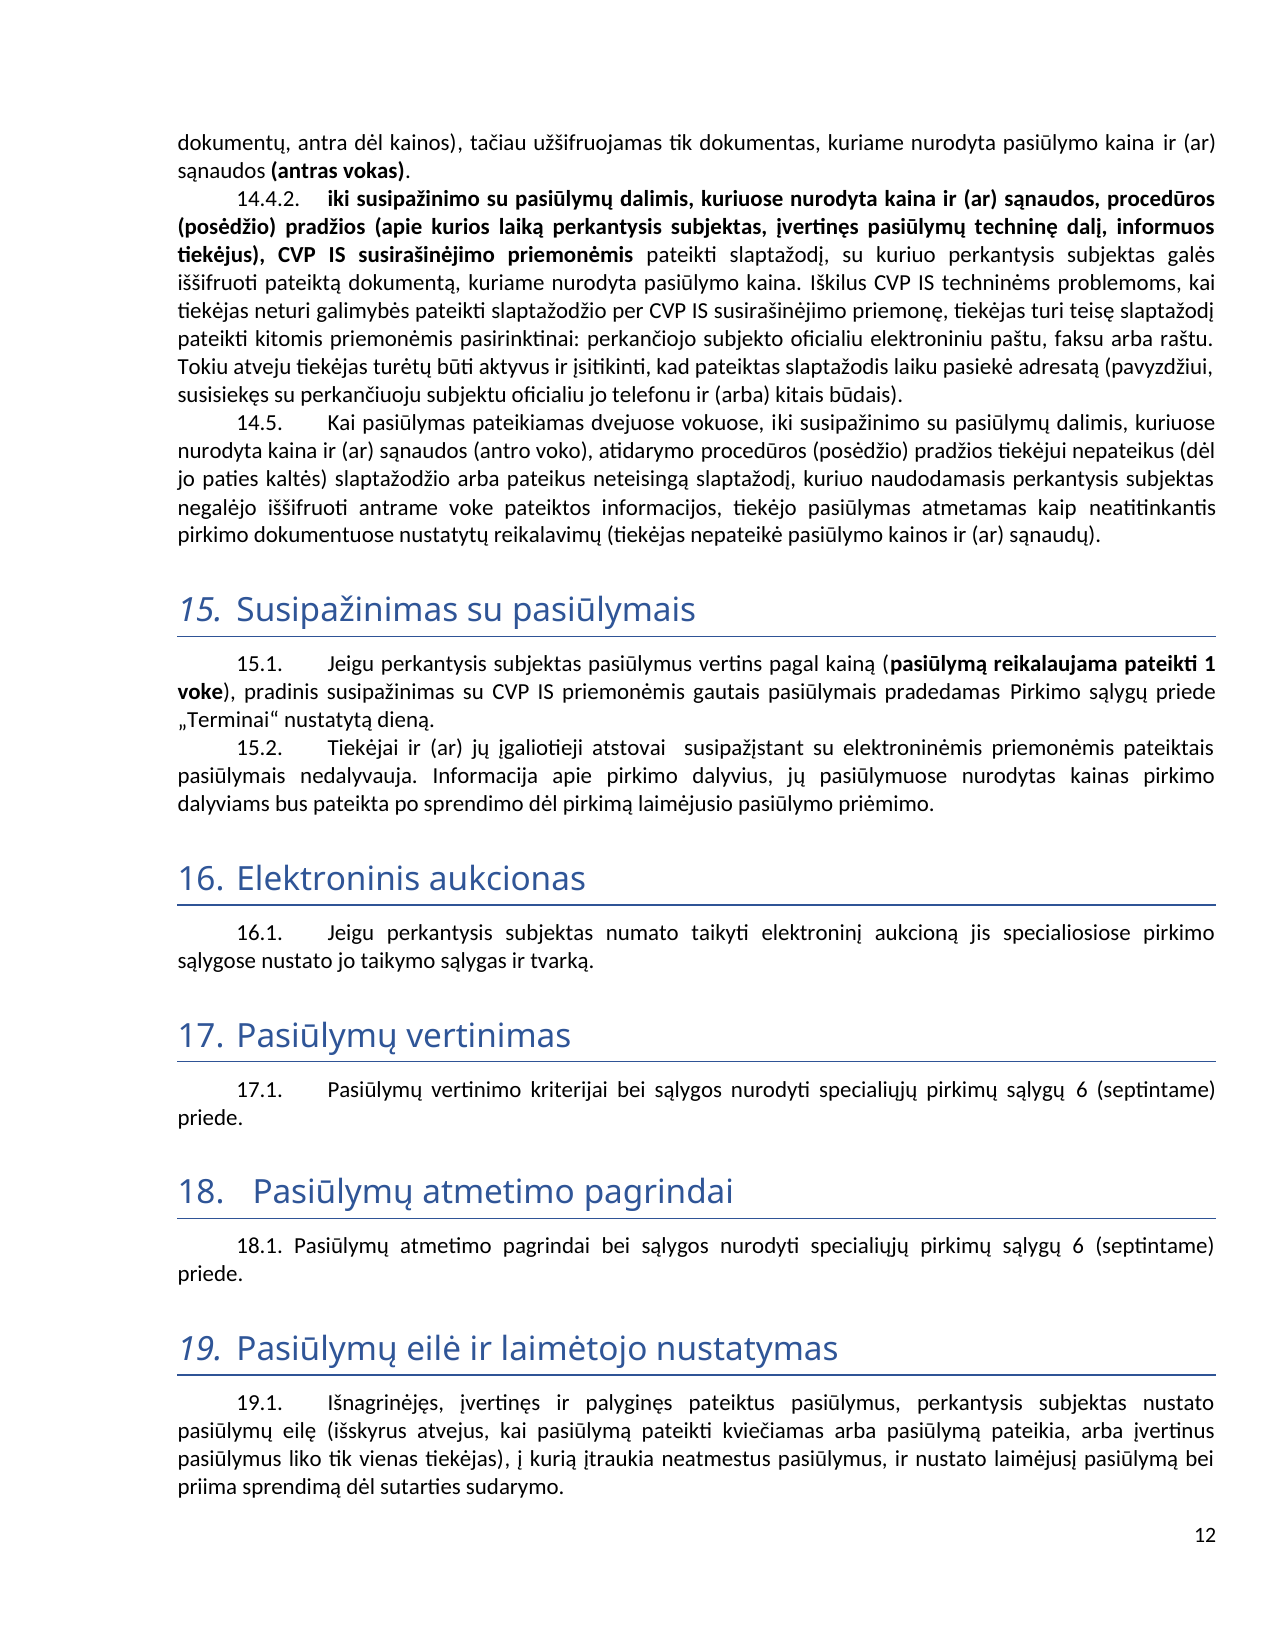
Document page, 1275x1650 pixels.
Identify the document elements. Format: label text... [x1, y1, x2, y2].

list iki susipažinimo su pasiūlymų dalimis, kuriuose nurodyta kaina ir (ar) sąnaudos, procedūros (posėdžio) pradžios (apie kurios laiką perkantysis subjektas, įvertinęs pasiūlymų techninę dalį, informuos tiekėjus), CVP IS susirašinėjimo priemonėmis pateikti slaptažodį, su kuriuo perkantysis subjektas galės iššifruoti pateiktą dokumentą, kuriame nurodyta pasiūlymo kaina. Iškilus CVP IS techninėms problemoms, kai tiekėjas neturi galimybės pateikti slaptažodžio per CVP IS susirašinėjimo priemonę, tiekėjas turi teisę slaptažodį pateikti kitomis priemonėmis pasirinktinai: perkančiojo subjekto oficialiu elektroniniu paštu, faksu arba raštu. Tokiu atveju tiekėjas turėtų būti aktyvus ir įsitikinti, kad pateiktas slaptažodis laiku pasiekė adresatą (pavyzdžiui, susisiekęs su perkančiuoju subjektu oficialiu jo telefonu ir (arba) kitais būdais). [177, 184, 1216, 408]
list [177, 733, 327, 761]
subtitle Pasiūlymų eilė ir laimėtojo nustatymas [177, 1325, 1216, 1374]
subtitle Elektroninis aukcionas [177, 855, 1216, 904]
list Jeigu perkantysis subjektas numato taikyti elektroninį aukcioną jis specialiosiose pirkimo sąlygose nustato jo taikymo sąlygas ir tvarką. [177, 918, 1216, 974]
list Pasiūlymų vertinimo kriterijai bei sąlygos nurodyti specialiųjų pirkimų sąlygų 6 (septintame) priede. [177, 1075, 1216, 1131]
list Tiekėjai ir (ar) jų įgaliotieji atstovai susipažįstant su elektroninėmis priemonėmis pateiktais pasiūlymais nedalyvauja. Informacija apie pirkimo dalyvius, jų pasiūlymuose nurodytas kainas pirkimo dalyviams bus pateikta po sprendimo dėl pirkimą laimėjusio pasiūlymo priėmimo. [177, 761, 1216, 817]
list Kai pasiūlymas pateikiamas dvejuose vokuose, iki susipažinimo su pasiūlymų dalimis, kuriuose nurodyta kaina ir (ar) sąnaudos (antro voko), atidarymo procedūros (posėdžio) pradžios tiekėjui nepateikus (dėl jo paties kaltės) slaptažodžio arba pateikus neteisingą slaptažodį, kuriuo naudodamasis perkantysis subjektas negalėjo iššifruoti antrame voke pateiktos informacijos, tiekėjo pasiūlymas atmetamas kaip neatitinkantis pirkimo dokumentuose nustatytų reikalavimų (tiekėjas nepateikė pasiūlymo kainos ir (ar) sąnaudų). [177, 408, 1216, 549]
list Jeigu perkantysis subjektas pasiūlymus vertins pagal kainą (pasiūlymą reikalaujama pateikti 1 voke), pradinis susipažinimas su CVP IS priemonėmis gautais pasiūlymais pradedamas Pirkimo sąlygų priede „Terminai“ nustatytą dieną. [177, 649, 1216, 733]
subtitle Susipažinimas su pasiūlymais [177, 586, 1216, 636]
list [177, 128, 1216, 184]
subtitle Pasiūlymų vertinimas [177, 1012, 1216, 1061]
subtitle Pasiūlymų atmetimo pagrindai [177, 1168, 1216, 1218]
list Išnagrinėjęs, įvertinęs ir palyginęs pateiktus pasiūlymus, perkantysis subjektas nustato pasiūlymų eilę (išskyrus atvejus, kai pasiūlymą pateikti kviečiamas arba pasiūlymą pateikia, arba įvertinus pasiūlymus liko tik vienas tiekėjas), į kurią įtraukia neatmestus pasiūlymus, ir nustato laimėjusį pasiūlymą bei priima sprendimą dėl sutarties sudarymo. [177, 1388, 1216, 1500]
text 18.1. Pasiūlymų atmetimo pagrindai bei sąlygos nurodyti specialiųjų pirkimų sąlygų 6 (septintame) priede. [177, 1231, 1216, 1287]
